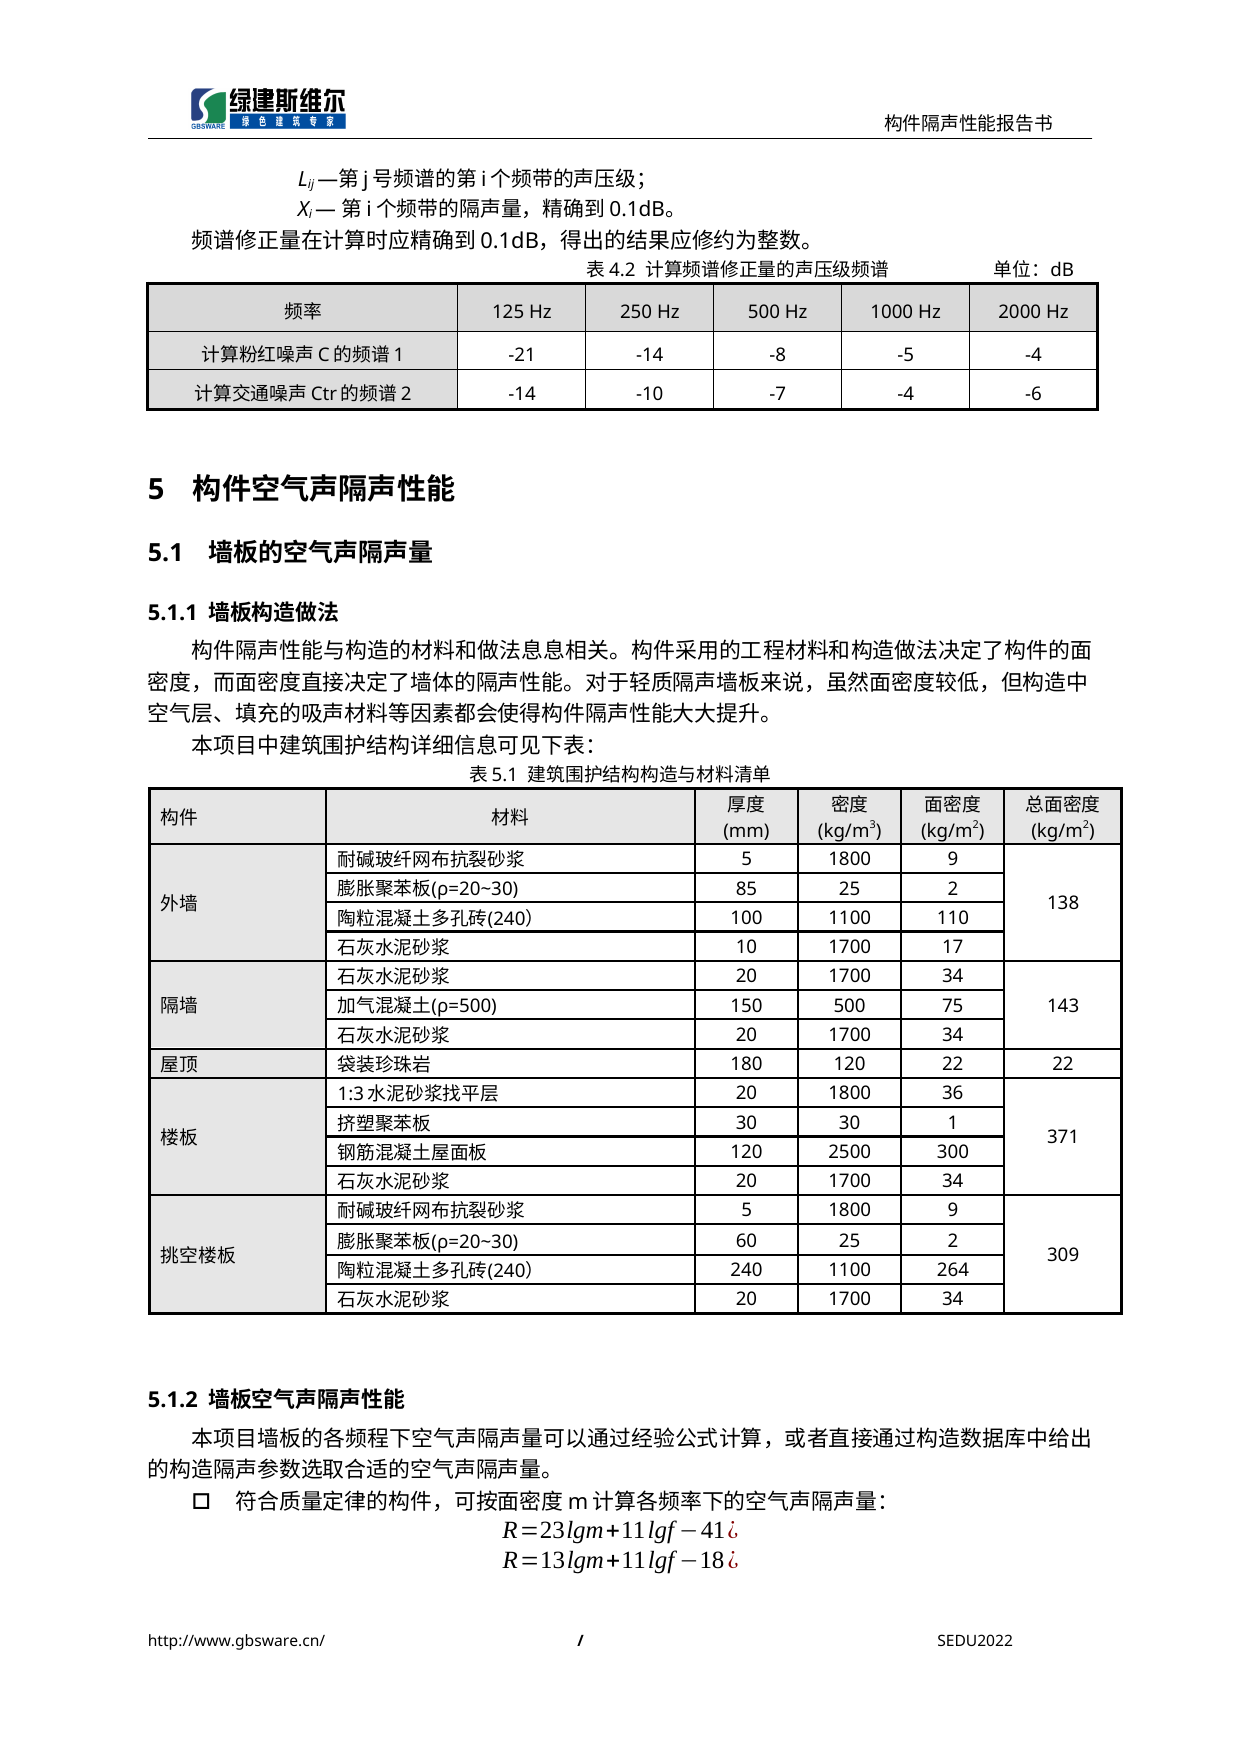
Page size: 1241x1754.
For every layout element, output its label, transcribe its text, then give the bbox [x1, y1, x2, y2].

table_cell 9 [902, 1196, 1003, 1223]
table_cell 1100 [799, 1256, 900, 1283]
table_cell 180 [696, 1050, 797, 1077]
text 频谱修正量在计算时应精确到0.1dB，得出的结果应修约为整数。 [148, 223, 1092, 254]
subtitle 墙板构造做法 [148, 594, 1092, 627]
table_cell 36 [902, 1079, 1003, 1106]
table_header 125 Hz [458, 285, 585, 331]
table_cell 100 [696, 903, 797, 930]
table_header 面密度(kg/m2) [902, 790, 1003, 843]
table_cell -10 [586, 370, 713, 408]
table_cell 110 [902, 903, 1003, 930]
table_cell 石灰水泥砂浆 [327, 933, 694, 960]
table_cell 85 [696, 874, 797, 901]
table_cell 22 [902, 1050, 1003, 1077]
table_cell 150 [696, 991, 797, 1018]
table_cell 30 [799, 1108, 900, 1135]
table_cell 钢筋混凝土屋面板 [327, 1138, 694, 1164]
table_cell 20 [696, 1020, 797, 1047]
text Xi — 第i个频带的隔声量，精确到0.1dB。 [298, 192, 1092, 223]
table_cell -4 [970, 332, 1096, 369]
table_cell -4 [842, 370, 969, 408]
table_header 材料 [327, 790, 694, 843]
table_header 2000 Hz [970, 285, 1096, 331]
table_cell 1800 [799, 845, 900, 872]
table_header 总面密度(kg/m2) [1005, 790, 1120, 843]
table_cell 加气混凝土(ρ=500) [327, 991, 694, 1018]
text 表4.2 计算频谱修正量的声压级频谱 单位：dB [148, 254, 1074, 282]
table_cell 1:3水泥砂浆找平层 [327, 1079, 694, 1106]
table_cell 陶粒混凝土多孔砖(240） [327, 903, 694, 930]
table_cell 10 [696, 933, 797, 960]
table_cell 5 [696, 1196, 797, 1223]
table_cell 1700 [799, 933, 900, 960]
table_cell 2500 [799, 1138, 900, 1164]
list 符合质量定律的构件，可按面密度m计算各频率下的空气声隔声量： [191, 1484, 1092, 1516]
table_cell 264 [902, 1256, 1003, 1283]
table_cell 20 [696, 1167, 797, 1194]
table_cell 陶粒混凝土多孔砖(240） [327, 1256, 694, 1283]
table_cell 计算粉红噪声C的频谱1 [149, 332, 457, 369]
table_cell 石灰水泥砂浆 [327, 1020, 694, 1047]
table_cell 1700 [799, 1285, 900, 1312]
table_cell 1800 [799, 1196, 900, 1223]
table_cell 60 [696, 1225, 797, 1253]
table_cell 挤塑聚苯板 [327, 1108, 694, 1135]
table_cell 2 [902, 1225, 1003, 1253]
table_cell 25 [799, 1225, 900, 1253]
table_cell 309 [1005, 1196, 1120, 1312]
table_cell 500 [799, 991, 900, 1018]
table_cell 34 [902, 1020, 1003, 1047]
table_cell 120 [799, 1050, 900, 1077]
table_cell 20 [696, 1079, 797, 1106]
table_cell 34 [902, 1285, 1003, 1312]
table_cell 22 [1005, 1050, 1120, 1077]
table_cell 石灰水泥砂浆 [327, 1285, 694, 1312]
table_cell 1100 [799, 903, 900, 930]
table_header 1000 Hz [842, 285, 969, 331]
table_cell 计算交通噪声Ctr的频谱2 [149, 370, 457, 408]
table_cell 20 [696, 962, 797, 989]
table_cell 1700 [799, 1020, 900, 1047]
table_cell 34 [902, 962, 1003, 989]
table_cell 挑空楼板 [151, 1196, 325, 1312]
table_cell 17 [902, 933, 1003, 960]
table_cell 75 [902, 991, 1003, 1018]
table_cell 20 [696, 1285, 797, 1312]
table_cell 耐碱玻纤网布抗裂砂浆 [327, 845, 694, 872]
table_header 构件 [151, 790, 325, 843]
subtitle 构件空气声隔声性能 [148, 466, 1092, 508]
table_cell 1700 [799, 1167, 900, 1194]
table_cell 1 [902, 1108, 1003, 1135]
table_cell -21 [458, 332, 585, 369]
table_cell 300 [902, 1138, 1003, 1164]
table_cell 143 [1005, 962, 1120, 1047]
table_cell 5 [696, 845, 797, 872]
table_cell 9 [902, 845, 1003, 872]
table_cell 2 [902, 874, 1003, 901]
table_cell 石灰水泥砂浆 [327, 1167, 694, 1194]
picture [187, 88, 347, 130]
subtitle 墙板空气声隔声性能 [148, 1382, 1092, 1414]
table_cell 138 [1005, 845, 1120, 960]
table_cell 外墙 [151, 845, 325, 960]
table_cell 30 [696, 1108, 797, 1135]
table_header 频率 [149, 285, 457, 331]
table_cell 耐碱玻纤网布抗裂砂浆 [327, 1196, 694, 1223]
text 表5.1 建筑围护结构构造与材料清单 [148, 759, 1092, 787]
table_cell 25 [799, 874, 900, 901]
table_cell 1800 [799, 1079, 900, 1106]
table_cell -14 [586, 332, 713, 369]
table_cell 1700 [799, 962, 900, 989]
text Lij —第j号频谱的第i个频带的声压级； [298, 162, 1092, 192]
table_cell 楼板 [151, 1079, 325, 1194]
table_cell -8 [714, 332, 841, 369]
text 构件隔声性能与构造的材料和做法息息相关。构件采用的工程材料和构造做法决定了构件的面密度，而面密度直接决定了墙体的隔声性能。对于轻质隔声墙板来说，虽然面密度较低，但构造中空气层、填充的吸声材料等因素都会使得构件隔声性能大大提升。 [148, 633, 1092, 728]
table_cell -14 [458, 370, 585, 408]
table_cell 34 [902, 1167, 1003, 1194]
table_cell 袋装珍珠岩 [327, 1050, 694, 1077]
table_header 厚度(mm) [696, 790, 797, 843]
table_header 密度(kg/m3) [799, 790, 900, 843]
table_cell 屋顶 [151, 1050, 325, 1077]
table_header 250 Hz [586, 285, 713, 331]
subtitle 墙板的空气声隔声量 [148, 533, 1092, 569]
table_cell -5 [842, 332, 969, 369]
table_cell 240 [696, 1256, 797, 1283]
table_header 500 Hz [714, 285, 841, 331]
text 本项目墙板的各频程下空气声隔声量可以通过经验公式计算，或者直接通过构造数据库中给出的构造隔声参数选取合适的空气声隔声量。 [148, 1421, 1092, 1484]
table_cell 371 [1005, 1079, 1120, 1194]
table_cell -6 [970, 370, 1096, 408]
table_cell 膨胀聚苯板(ρ=20~30) [327, 874, 694, 901]
text 本项目中建筑围护结构详细信息可见下表： [148, 728, 1092, 759]
table_cell 石灰水泥砂浆 [327, 962, 694, 989]
table_cell 120 [696, 1138, 797, 1164]
table_cell 膨胀聚苯板(ρ=20~30) [327, 1225, 694, 1253]
table_cell -7 [714, 370, 841, 408]
table_cell 隔墙 [151, 962, 325, 1047]
